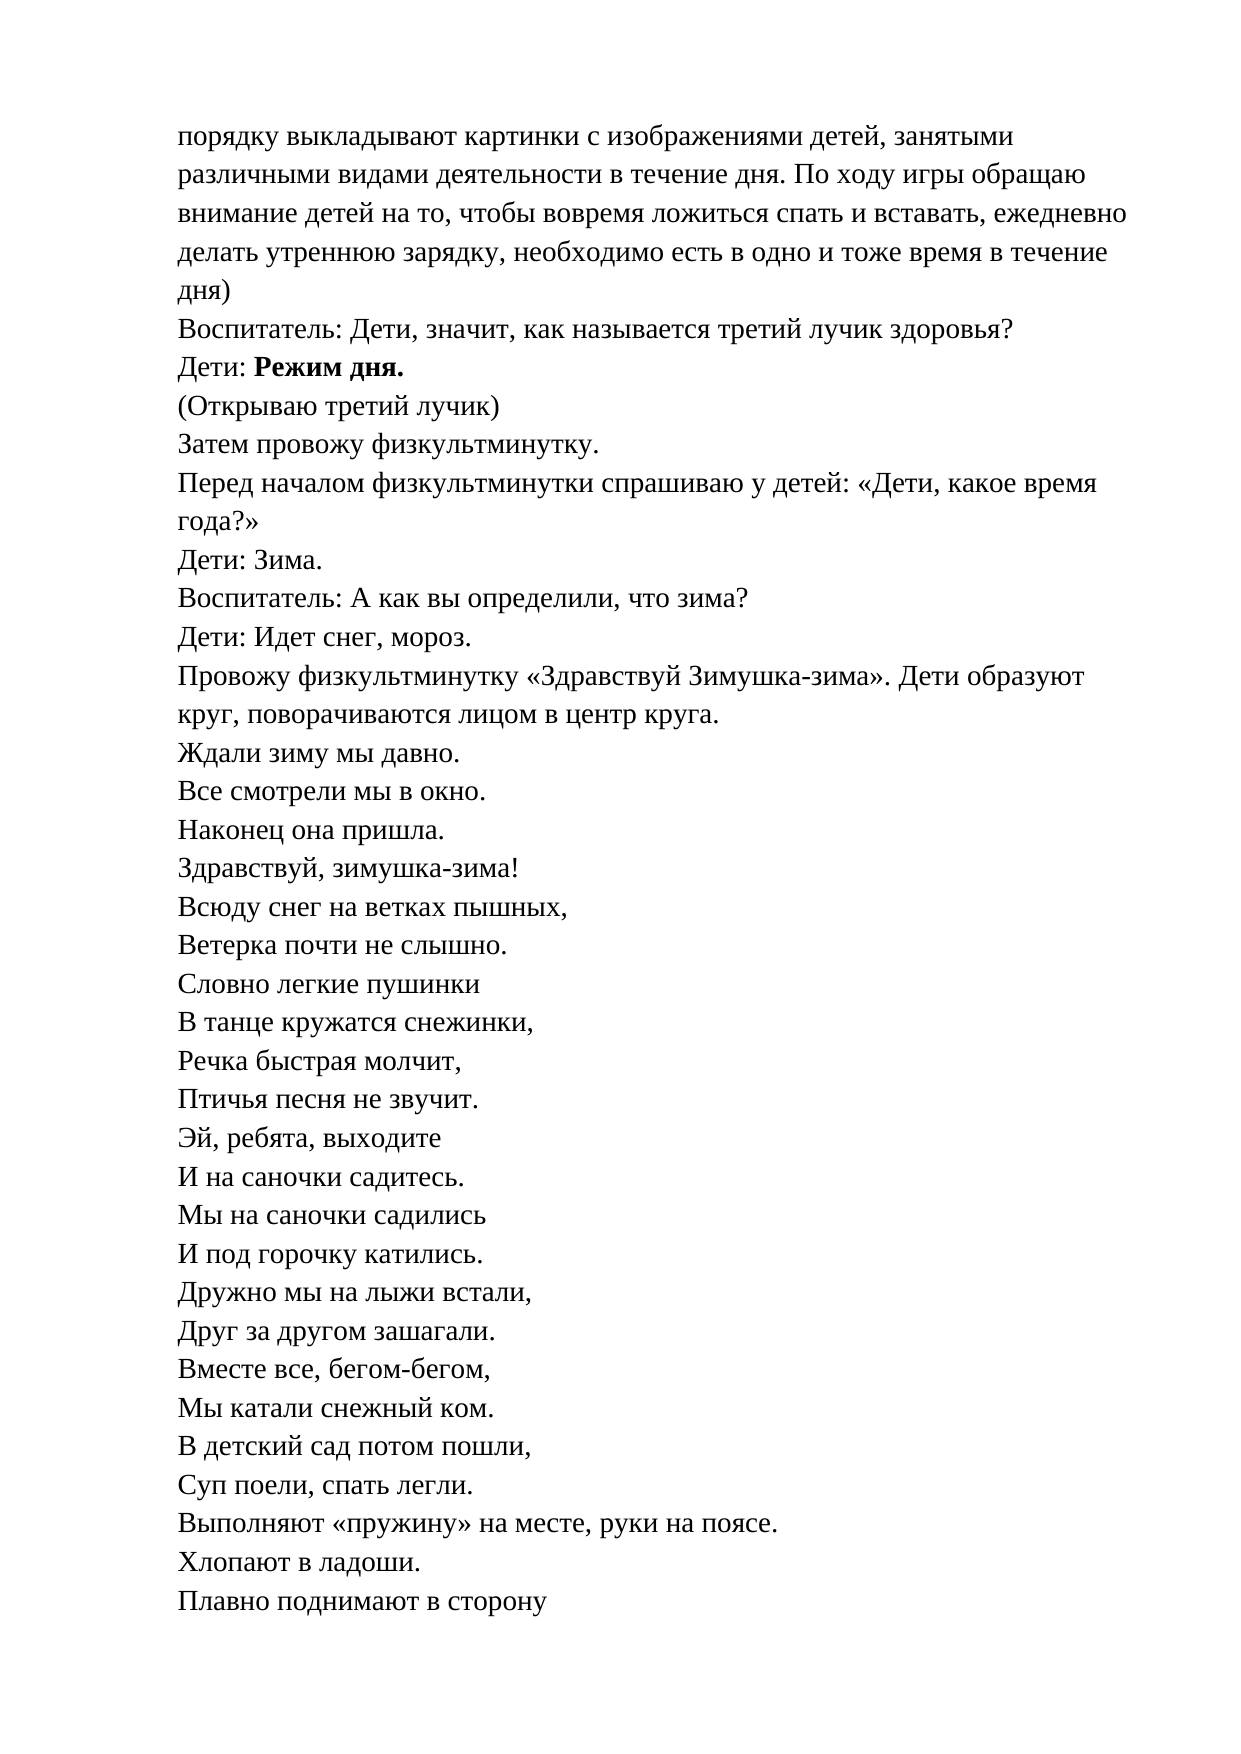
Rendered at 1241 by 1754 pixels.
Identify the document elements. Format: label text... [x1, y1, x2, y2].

text В детский сад потом пошли, [177, 1428, 1152, 1462]
text Суп поели, спать легли. [177, 1467, 1152, 1501]
text Выполняют «пружину» на месте, руки на поясе. [177, 1506, 1152, 1539]
text Мы катали снежный ком. [177, 1390, 1152, 1423]
text (Открываю третий лучик) [177, 388, 1152, 421]
text Воспитатель: А как вы определили, что зима? [177, 581, 1152, 614]
text Плавно поднимают в сторону [177, 1583, 1152, 1616]
text Перед началом физкультминутки спрашиваю у детей: «Дети, какое время года?» [177, 465, 1152, 537]
text Мы на саночки садились [177, 1197, 1152, 1231]
text Наконец она пришла. [177, 812, 1152, 845]
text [177, 118, 1152, 306]
text Речка быстрая молчит, [177, 1043, 1152, 1077]
text Словно легкие пушинки [177, 966, 1152, 999]
text Провожу физкультминутку «Здравствуй Зимушка-зима». Дети образуют круг, поворачиваются лицом в центр круга. [177, 658, 1152, 730]
text Дружно мы на лыжи встали, [177, 1274, 1152, 1308]
text Дети: Идет снег, мороз. [177, 619, 1152, 653]
text И на саночки садитесь. [177, 1159, 1152, 1192]
text Дети: Режим дня. [177, 349, 1152, 383]
text Здравствуй, зимушка-зима! [177, 850, 1152, 884]
text Друг за другом зашагали. [177, 1313, 1152, 1346]
text Ветерка почти не слышно. [177, 927, 1152, 961]
text Птичья песня не звучит. [177, 1082, 1152, 1115]
text Хлопают в ладоши. [177, 1544, 1152, 1578]
text Всюду снег на ветках пышных, [177, 889, 1152, 922]
text Воспитатель: Дети, значит, как называется третий лучик здоровья? [177, 311, 1152, 344]
text Эй, ребята, выходите [177, 1120, 1152, 1154]
text В танце кружатся снежинки, [177, 1004, 1152, 1038]
text Затем провожу физкультминутку. [177, 426, 1152, 460]
text И под горочку катились. [177, 1236, 1152, 1269]
text Вместе все, бегом-бегом, [177, 1351, 1152, 1385]
text Ждали зиму мы давно. [177, 735, 1152, 768]
text Дети: Зима. [177, 542, 1152, 576]
text Все смотрели мы в окно. [177, 773, 1152, 807]
